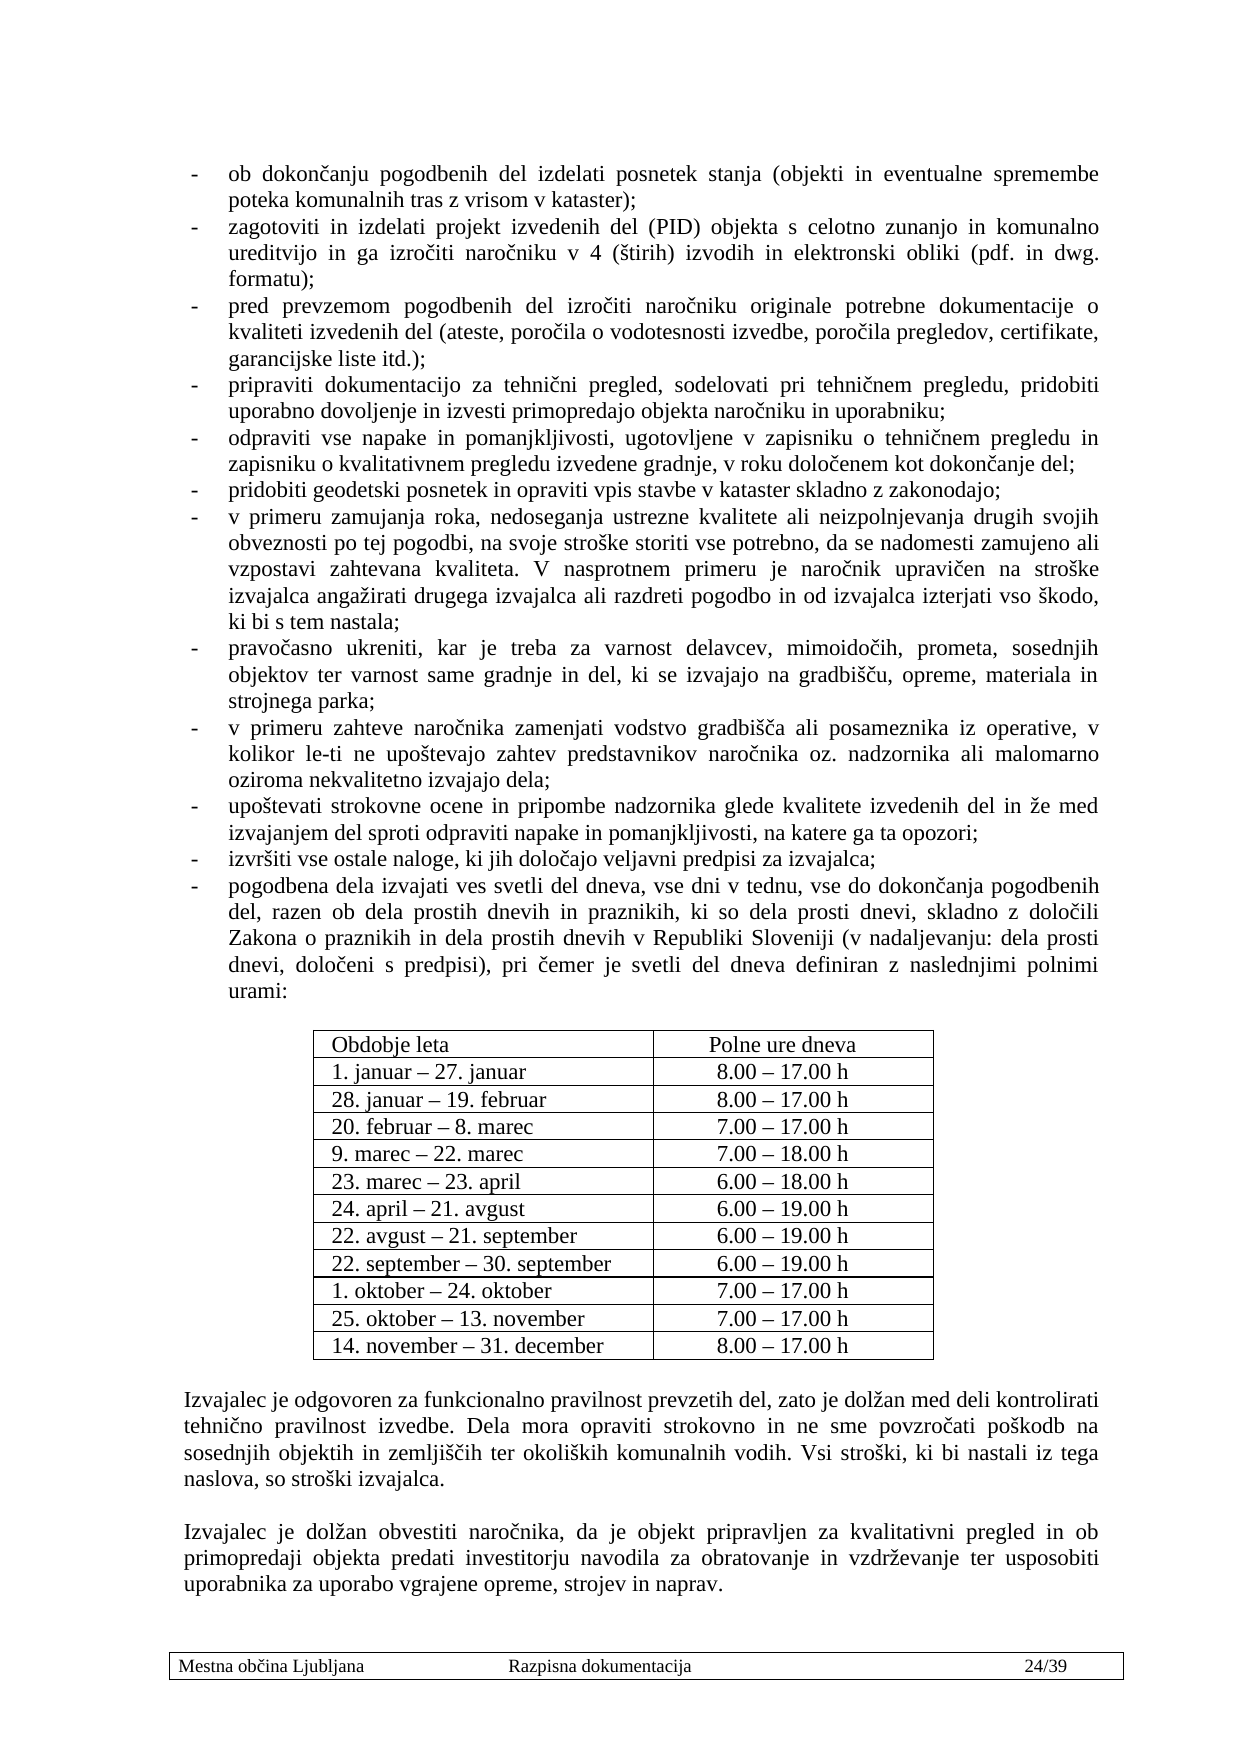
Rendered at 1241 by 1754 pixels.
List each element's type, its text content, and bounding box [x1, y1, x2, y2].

table_cell 6.00 – 18.00 h [654, 1168, 933, 1194]
table_header Polne ure dneva [654, 1031, 933, 1057]
table_cell 6.00 – 19.00 h [654, 1223, 933, 1249]
list v primeru zamujanja roka, nedoseganja ustrezne kvalitete ali neizpolnjevanja drugih svojih obveznosti po tej pogodbi, na svoje stroške storiti vse potrebno, da se nadomesti zamujeno ali vzpostavi zahtevana kvaliteta. V nasprotnem primeru je naročnik upravičen na stroške izvajalca angažirati drugega izvajalca ali razdreti pogodbo in od izvajalca izterjati vso škodo, ki bi s tem nastala; [191, 503, 1101, 634]
list pred prevzemom pogodbenih del izročiti naročniku originale potrebne dokumentacije o kvaliteti izvedenih del (ateste, poročila o vodotesnosti izvedbe, poročila pregledov, certifikate, garancijske liste itd.); [191, 292, 1101, 371]
text Izvajalec je dolžan obvestiti naročnika, da je objekt pripravljen za kvalitativni pregled in ob primopredaji objekta predati investitorju navodila za obratovanje in vzdrževanje ter usposobiti uporabnika za uporabo vgrajene opreme, strojev in naprav. [184, 1518, 1101, 1597]
list ob dokončanju pogodbenih del izdelati posnetek stanja (objekti in eventualne spremembe poteka komunalnih tras z vrisom v kataster); [191, 160, 1101, 213]
table_cell 9. marec – 22. marec [314, 1140, 653, 1167]
table_cell 24. april – 21. avgust [314, 1195, 653, 1222]
list pridobiti geodetski posnetek in opraviti vpis stavbe v kataster skladno z zakonodajo; [191, 476, 1101, 503]
text Izvajalec je odgovoren za funkcionalno pravilnost prevzetih del, zato je dolžan med deli kontrolirati tehnično pravilnost izvedbe. Dela mora opraviti strokovno in ne sme povzročati poškodb na sosednjih objektih in zemljiščih ter okoliških komunalnih vodih. Vsi stroški, ki bi nastali iz tega naslova, so stroški izvajalca. [184, 1386, 1101, 1491]
table_cell 8.00 – 17.00 h [654, 1332, 933, 1358]
list zagotoviti in izdelati projekt izvedenih del (PID) objekta s celotno zunanjo in komunalno ureditvijo in ga izročiti naročniku v 4 (štirih) izvodih in elektronski obliki (pdf. in dwg. formatu); [191, 213, 1101, 292]
table_cell 6.00 – 19.00 h [654, 1195, 933, 1222]
list odpraviti vse napake in pomanjkljivosti, ugotovljene v zapisniku o tehničnem pregledu in zapisniku o kvalitativnem pregledu izvedene gradnje, v roku določenem kot dokončanje del; [191, 424, 1101, 476]
table_cell 23. marec – 23. april [314, 1168, 653, 1194]
table_cell 7.00 – 17.00 h [654, 1305, 933, 1331]
table_cell 25. oktober – 13. november [314, 1305, 653, 1331]
table_cell 7.00 – 17.00 h [654, 1278, 933, 1304]
table_cell 22. september – 30. september [314, 1250, 653, 1276]
list pripraviti dokumentacijo za tehnični pregled, sodelovati pri tehničnem pregledu, pridobiti uporabno dovoljenje in izvesti primopredajo objekta naročniku in uporabniku; [191, 371, 1101, 424]
table_cell 7.00 – 17.00 h [654, 1113, 933, 1139]
table_header Obdobje leta [314, 1031, 653, 1057]
table_cell 14. november – 31. december [314, 1332, 653, 1358]
list pogodbena dela izvajati ves svetli del dneva, vse dni v tednu, vse do dokončanja pogodbenih del, razen ob dela prostih dnevih in praznikih, ki so dela prosti dnevi, skladno z določili Zakona o praznikih in dela prostih dnevih v Republiki Sloveniji (v nadaljevanju: dela prosti dnevi, določeni s predpisi), pri čemer je svetli del dneva definiran z naslednjimi polnimi urami: [191, 872, 1101, 1003]
table_cell 20. februar – 8. marec [314, 1113, 653, 1139]
table_cell 1. oktober – 24. oktober [314, 1278, 653, 1304]
table_cell 8.00 – 17.00 h [654, 1086, 933, 1112]
table_cell 8.00 – 17.00 h [654, 1058, 933, 1084]
list v primeru zahteve naročnika zamenjati vodstvo gradbišča ali posameznika iz operative, v kolikor le-ti ne upoštevajo zahtev predstavnikov naročnika oz. nadzornika ali malomarno oziroma nekvalitetno izvajajo dela; [191, 713, 1101, 793]
list izvršiti vse ostale naloge, ki jih določajo veljavni predpisi za izvajalca; [191, 845, 1115, 872]
table_cell 1. januar – 27. januar [314, 1058, 653, 1084]
list upoštevati strokovne ocene in pripombe nadzornika glede kvalitete izvedenih del in že med izvajanjem del sproti odpraviti napake in pomanjkljivosti, na katere ga ta opozori; [191, 793, 1101, 845]
list pravočasno ukreniti, kar je treba za varnost delavcev, mimoidočih, prometa, sosednjih objektov ter varnost same gradnje in del, ki se izvajajo na gradbišču, opreme, materiala in strojnega parka; [191, 634, 1101, 713]
table_cell 22. avgust – 21. september [314, 1223, 653, 1249]
table_cell 6.00 – 19.00 h [654, 1250, 933, 1276]
table_cell 7.00 – 18.00 h [654, 1140, 933, 1167]
table_cell 28. januar – 19. februar [314, 1086, 653, 1112]
